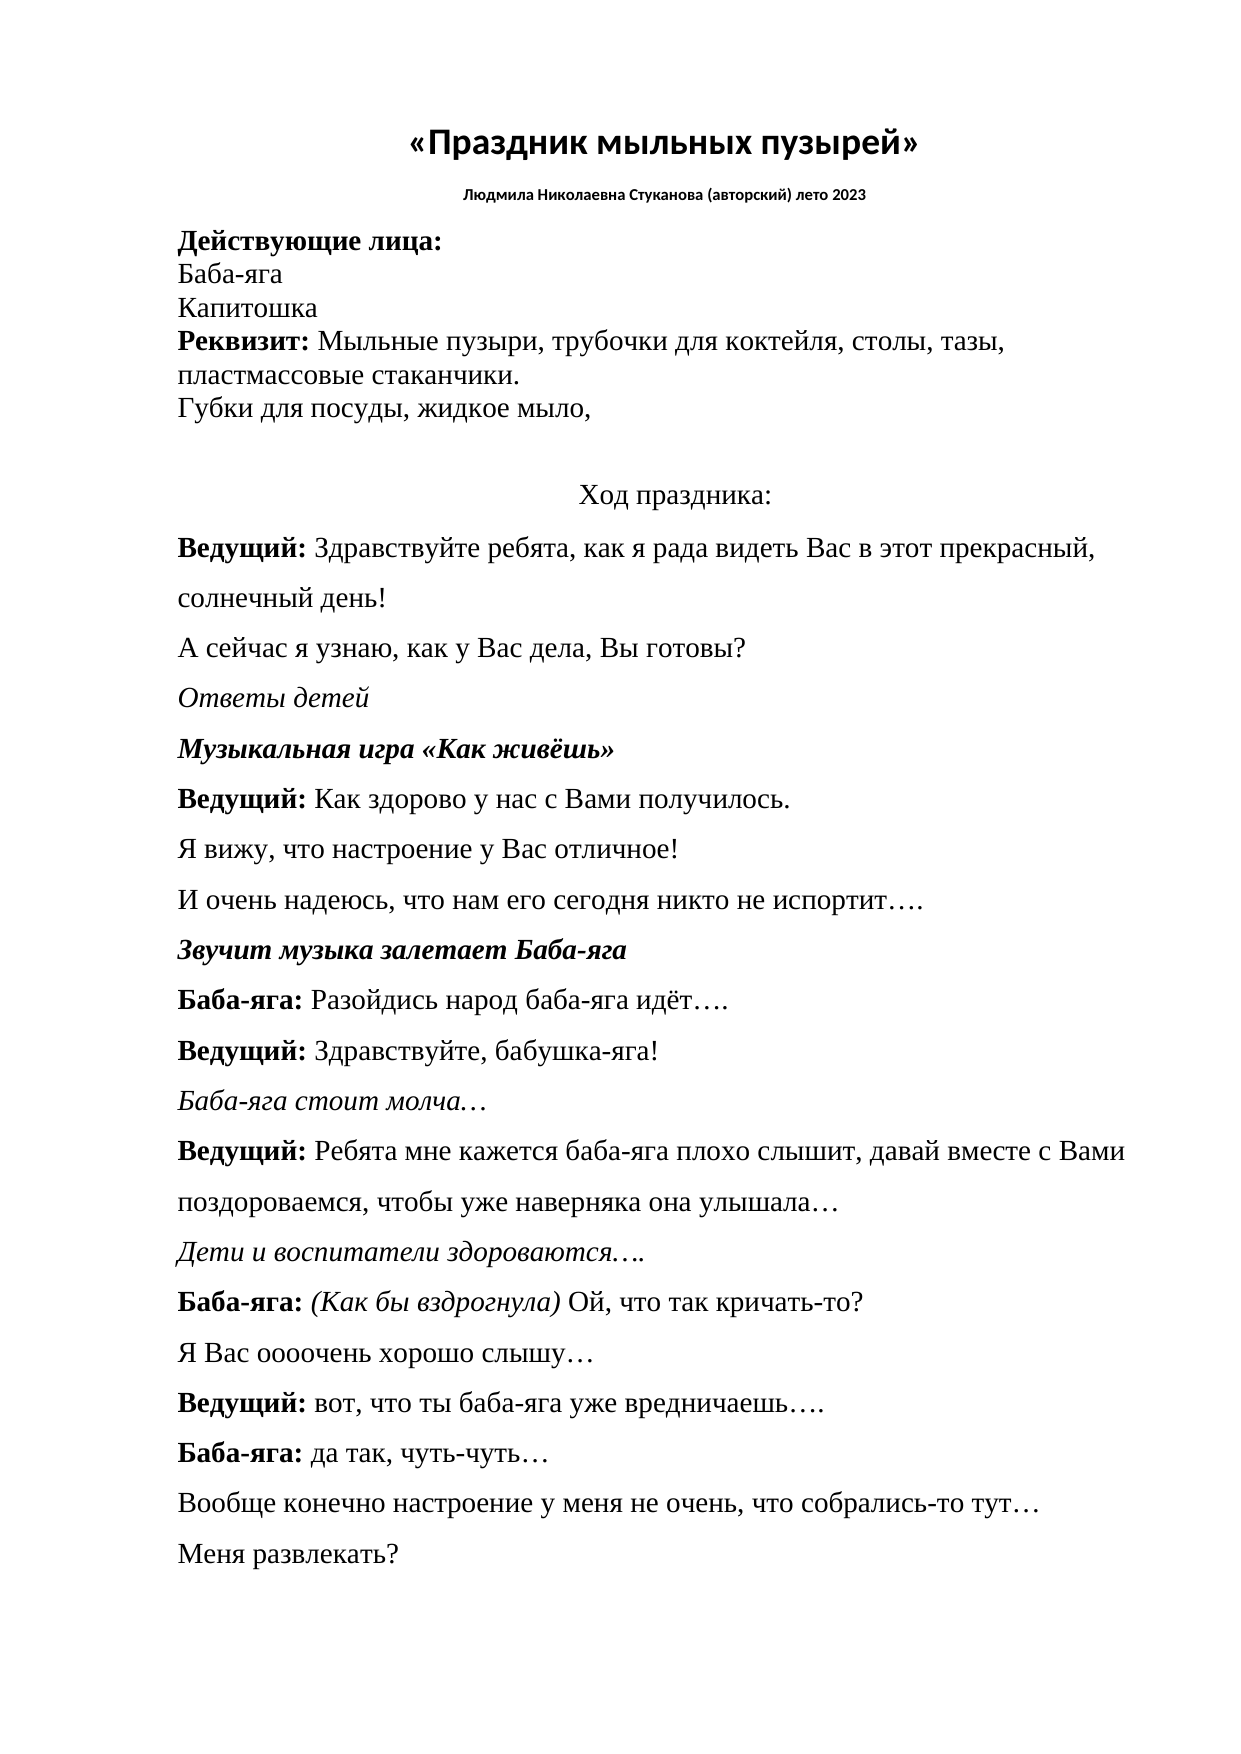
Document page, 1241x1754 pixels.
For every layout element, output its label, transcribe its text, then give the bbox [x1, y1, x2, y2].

text Вообще конечно настроение у меня не очень, что собрались-то тут… [177, 1486, 1152, 1519]
text Ведущий: Здравствуйте ребята, как я рада видеть Вас в этот прекрасный, солнечный день! [177, 530, 1152, 613]
text Ход праздника: [177, 477, 1152, 510]
text Ведущий: Как здорово у нас с Вами получилось. [177, 781, 1152, 815]
text Баба-яга: Разойдись народ баба-яга идёт…. [177, 982, 1152, 1016]
text Действующие лица: [177, 223, 1152, 256]
text Баба-яга [177, 256, 1152, 290]
text Губки для посуды, жидкое мыло, [177, 391, 1152, 424]
text Ведущий: Здравствуйте, бабушка-яга! [177, 1033, 1152, 1066]
text Баба-яга: да так, чуть-чуть… [177, 1435, 1152, 1469]
text А сейчас я узнаю, как у Вас дела, Вы готовы? [177, 630, 1152, 664]
text Ведущий: Ребята мне кажется баба-яга плохо слышит, давай вместе с Вами поздороваемся, чтобы уже наверняка она улышала… [177, 1133, 1152, 1217]
text Я Вас оооочень хорошо слышу… [177, 1335, 1152, 1368]
text Меня развлекать? [177, 1536, 1152, 1569]
text «Праздник мыльных пузырей» [177, 118, 1152, 164]
text И очень надеюсь, что нам его сегодня никто не испортит…. [177, 882, 1152, 915]
text Капитошка [177, 290, 1152, 323]
text Ведущий: вот, что ты баба-яга уже вредничаешь…. [177, 1385, 1152, 1418]
text Людмила Николаевна Стуканова (авторский) лето 2023 [177, 184, 1152, 204]
text Баба-яга: (Как бы вздрогнула) Ой, что так кричать-то? [177, 1284, 1152, 1318]
text Звучит музыка залетает Баба-яга [177, 932, 1152, 966]
text Баба-яга стоит молча… [177, 1083, 1152, 1117]
text Реквизит: Мыльные пузыри, трубочки для коктейля, столы, тазы, пластмассовые стаканчики. [177, 323, 1152, 391]
text Я вижу, что настроение у Вас отличное! [177, 832, 1152, 865]
text Ответы детей [177, 681, 1152, 714]
text Музыкальная игра «Как живёшь» [177, 731, 1152, 764]
text Дети и воспитатели здороваются…. [177, 1234, 1152, 1268]
